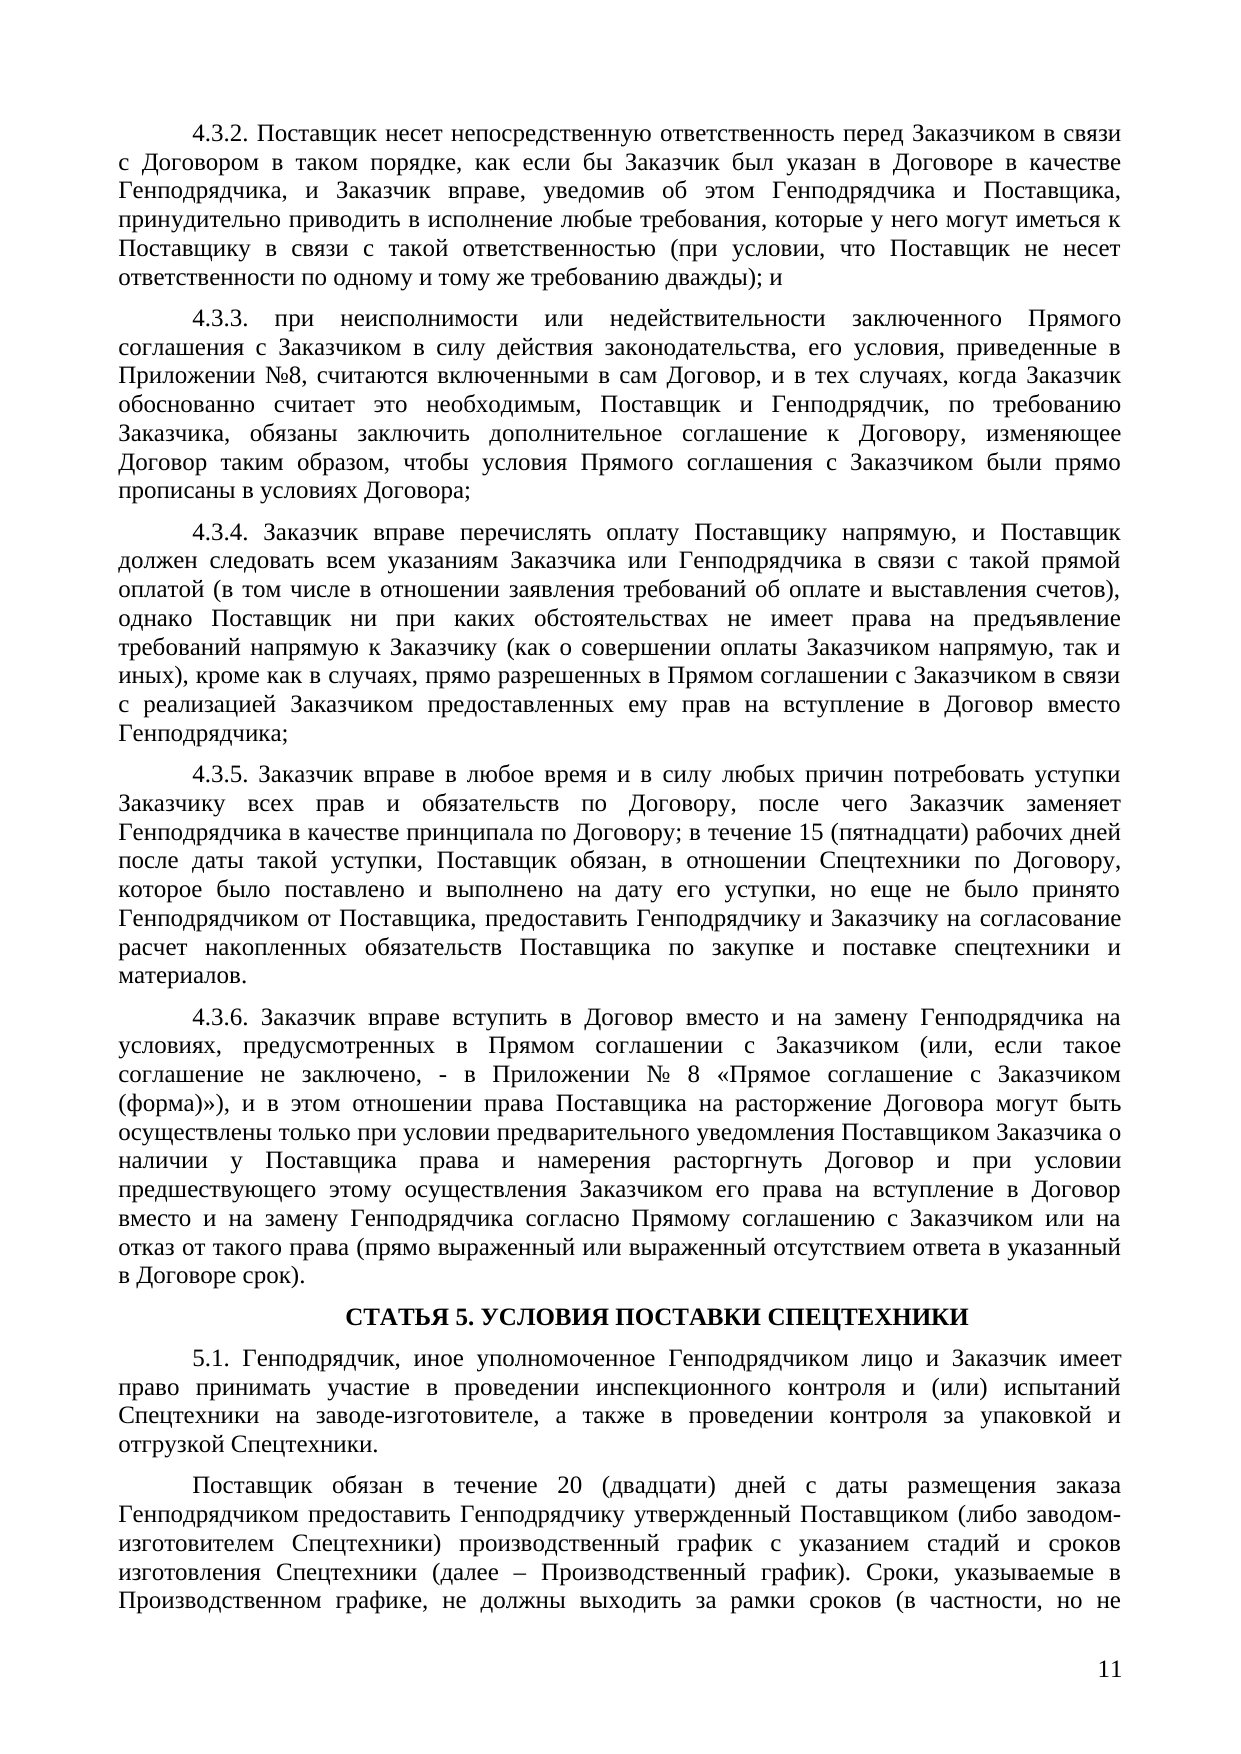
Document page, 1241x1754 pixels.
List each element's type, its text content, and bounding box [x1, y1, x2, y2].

text 4.3.5. Заказчик вправе в любое время и в силу любых причин потребовать уступки Заказчику всех прав и обязательств по Договору, после чего Заказчик заменяет Генподрядчика в качестве принципала по Договору; в течение 15 (пятнадцати) рабочих дней после даты такой уступки, Поставщик обязан, в отношении Спецтехники по Договору, которое было поставлено и выполнено на дату его уступки, но еще не было принято Генподрядчиком от Поставщика, предоставить Генподрядчику и Заказчику на согласование расчет накопленных обязательств Поставщика по закупке и поставке спецтехники и материалов. [118, 759, 1122, 989]
text Статья 5. Условия поставки СПЕЦТЕХНИКи [118, 1302, 1122, 1331]
text 4.3.4. Заказчик вправе перечислять оплату Поставщику напрямую, и Поставщик должен следовать всем указаниям Заказчика или Генподрядчика в связи с такой прямой оплатой (в том числе в отношении заявления требований об оплате и выставления счетов), однако Поставщик ни при каких обстоятельствах не имеет права на предъявление требований напрямую к Заказчику (как о совершении оплаты Заказчиком напрямую, так и иных), кроме как в случаях, прямо разрешенных в Прямом соглашении с Заказчиком в связи с реализацией Заказчиком предоставленных ему прав на вступление в Договор вместо Генподрядчика; [118, 517, 1122, 747]
text 5.1. Генподрядчик, иное уполномоченное Генподрядчиком лицо и Заказчик имеет право принимать участие в проведении инспекционного контроля и (или) испытаний Спецтехники на заводе-изготовителе, а также в проведении контроля за упаковкой и отгрузкой Спецтехники. [118, 1343, 1122, 1458]
text 4.3.3. при неисполнимости или недействительности заключенного Прямого соглашения с Заказчиком в силу действия законодательства, его условия, приведенные в Приложении №8, считаются включенными в сам Договор, и в тех случаях, когда Заказчик обоснованно считает это необходимым, Поставщик и Генподрядчик, по требованию Заказчика, обязаны заключить дополнительное соглашение к Договору, изменяющее Договор таким образом, чтобы условия Прямого соглашения с Заказчиком были прямо прописаны в условиях Договора; [118, 303, 1122, 504]
text 4.3.2. Поставщик несет непосредственную ответственность перед Заказчиком в связи с Договором в таком порядке, как если бы Заказчик был указан в Договоре в качестве Генподрядчика, и Заказчик вправе, уведомив об этом Генподрядчика и Поставщика, принудительно приводить в исполнение любые требования, которые у него могут иметься к Поставщику в связи с такой ответственностью (при условии, что Поставщик не несет ответственности по одному и тому же требованию дважды); и [118, 118, 1122, 291]
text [118, 1471, 1122, 1614]
text 4.3.6. Заказчик вправе вступить в Договор вместо и на замену Генподрядчика на условиях, предусмотренных в Прямом соглашении с Заказчиком (или, если такое соглашение не заключено, - в Приложении № 8 «Прямое соглашение с Заказчиком (форма)»), и в этом отношении права Поставщика на расторжение Договора могут быть осуществлены только при условии предварительного уведомления Поставщиком Заказчика о наличии у Поставщика права и намерения расторгнуть Договор и при условии предшествующего этому осуществления Заказчиком его права на вступление в Договор вместо и на замену Генподрядчика согласно Прямому соглашению с Заказчиком или на отказ от такого права (прямо выраженный или выраженный отсутствием ответа в указанный в Договоре срок). [118, 1002, 1122, 1289]
